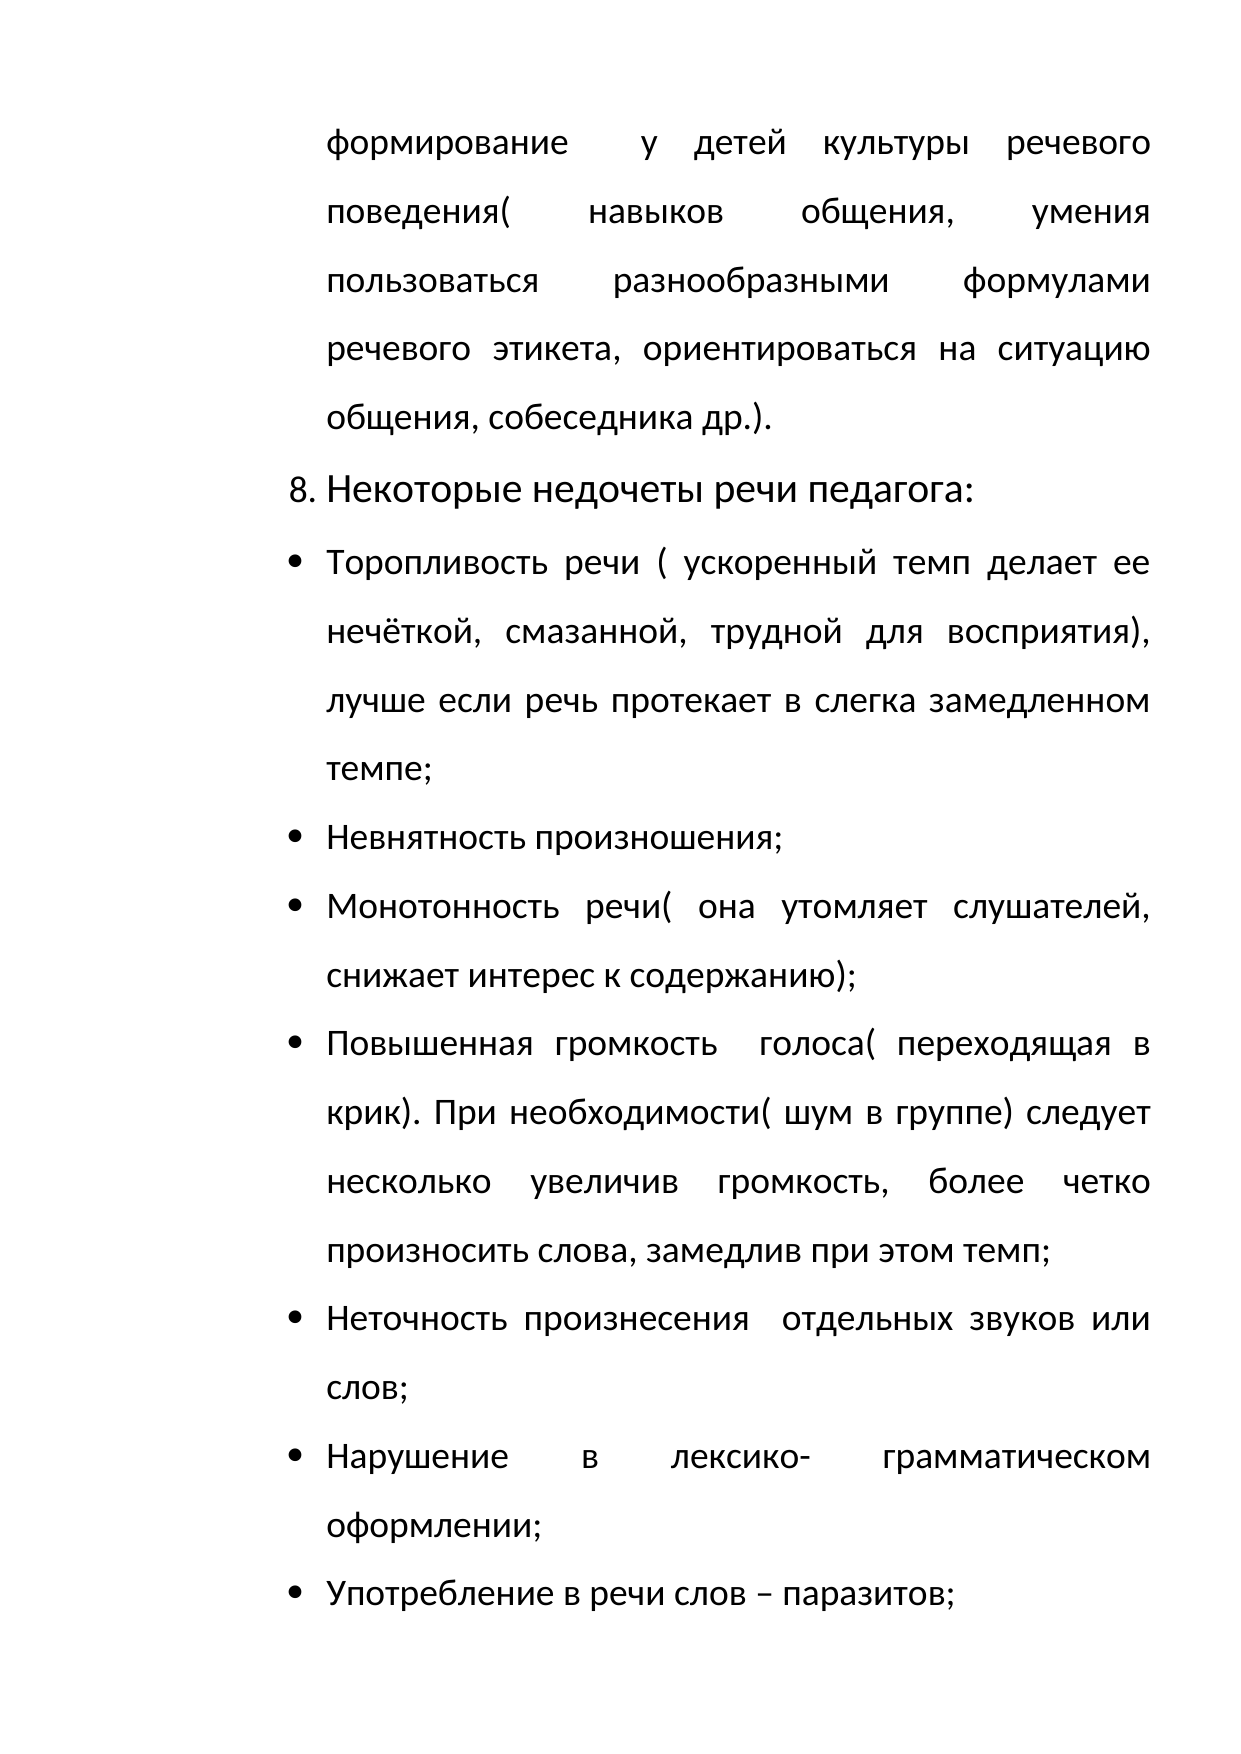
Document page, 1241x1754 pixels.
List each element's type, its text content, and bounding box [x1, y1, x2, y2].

list Повышенная громкость голоса( переходящая в крик). При необходимости( шум в группе) следует несколько увеличив громкость, более четко произносить слова, замедлив при этом темп; [288, 1019, 1152, 1271]
list Нарушение в лексико- грамматическом оформлении; [288, 1432, 1152, 1546]
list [288, 118, 1152, 439]
list Некоторые недочеты речи педагога: [288, 462, 1152, 513]
list Монотонность речи( она утомляет слушателей, снижает интерес к содержанию); [288, 882, 1152, 996]
list Торопливость речи ( ускоренный темп делает ее нечёткой, смазанной, трудной для восприятия), лучше если речь протекает в слегка замедленном темпе; [288, 538, 1152, 790]
list Употребление в речи слов – паразитов; [288, 1569, 1152, 1615]
list Невнятность произношения; [288, 813, 1152, 859]
list Неточность произнесения отдельных звуков или слов; [288, 1294, 1152, 1409]
